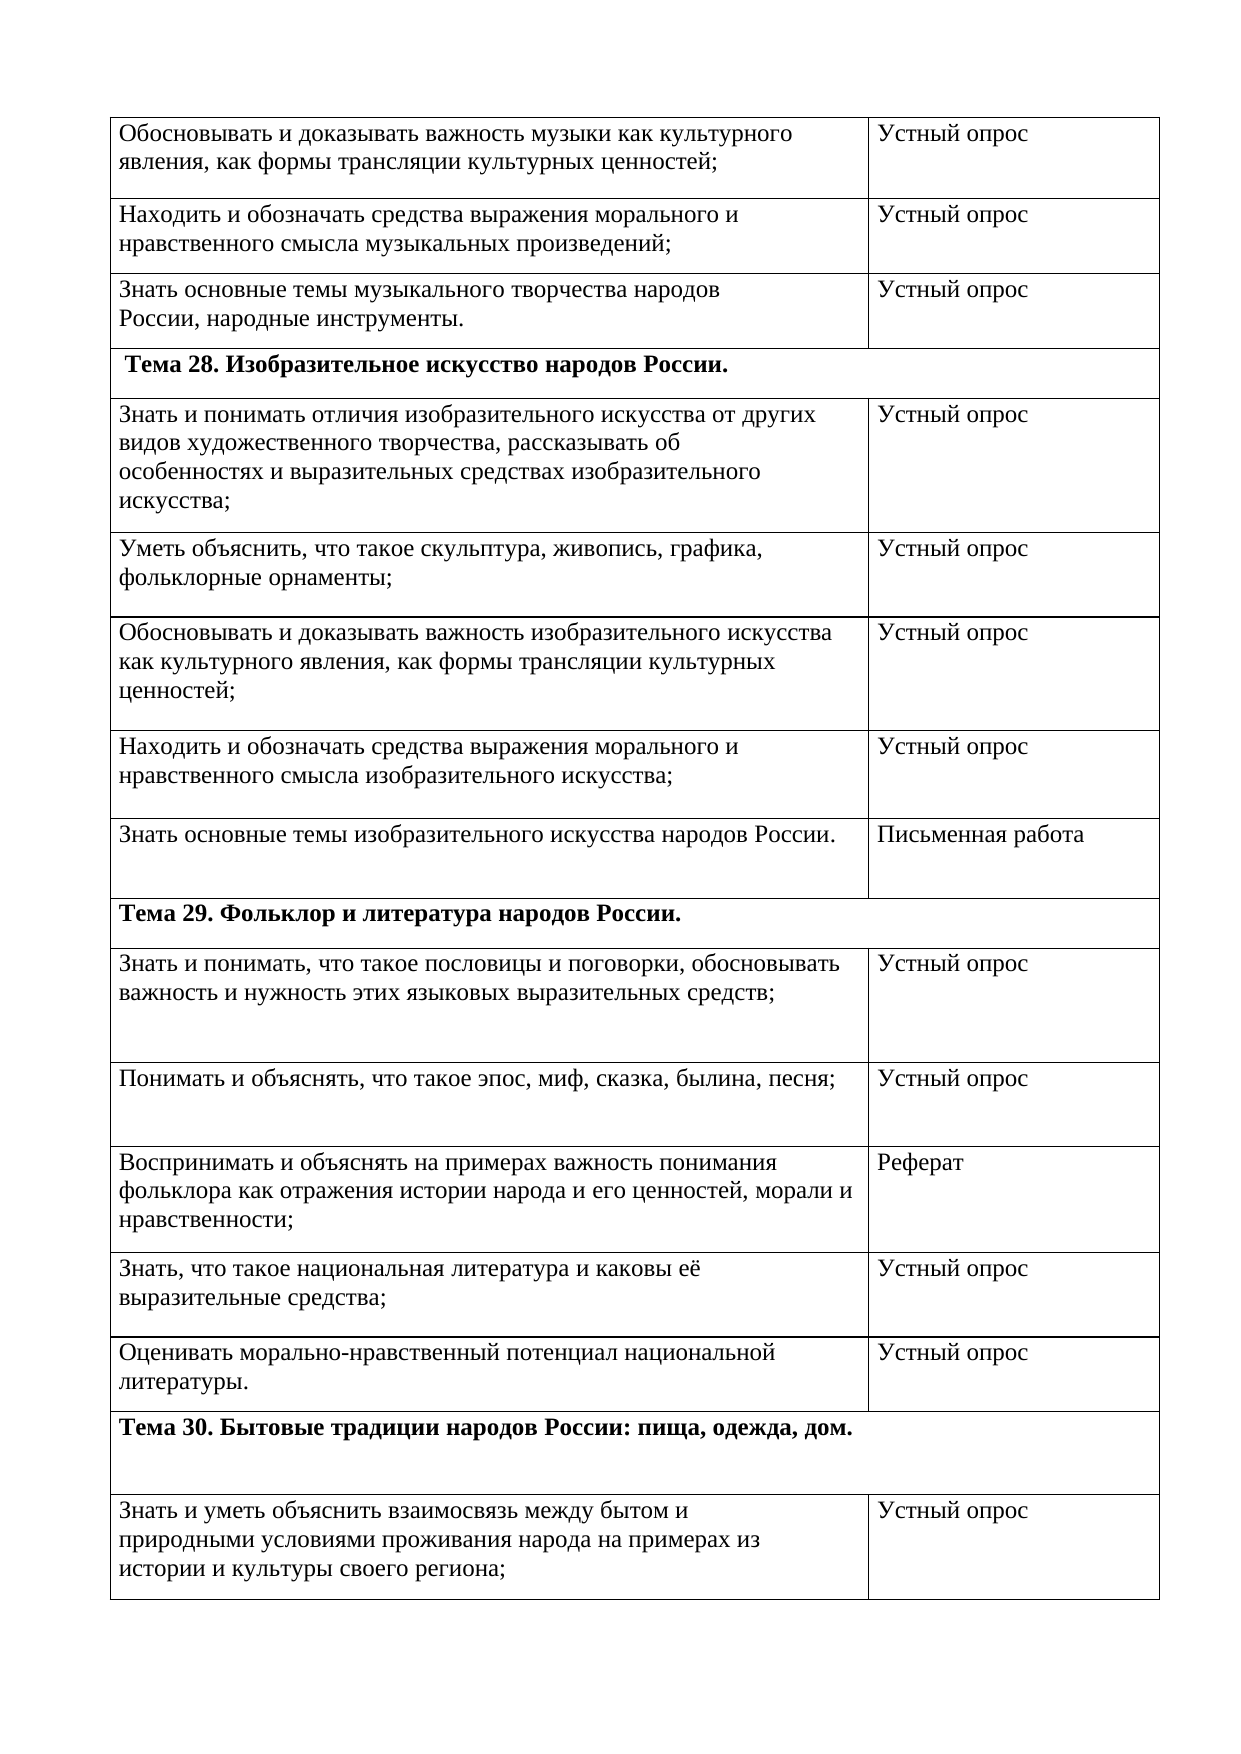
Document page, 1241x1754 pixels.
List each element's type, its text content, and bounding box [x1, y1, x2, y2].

table_cell Устный опрос [869, 274, 1159, 348]
table_cell Обосновывать и доказывать важность изобразительного искусства как культурного явления, как формы трансляции культурных ценностей; [111, 618, 868, 730]
table_cell Знать, что такое национальная литература и каковы её выразительные средства; [111, 1253, 868, 1336]
table_cell Устный опрос [869, 949, 1159, 1062]
table_cell Оценивать морально-нравственный потенциал национальной литературы. [111, 1338, 868, 1411]
table_header Устный опрос [869, 118, 1159, 198]
table_cell Знать основные темы изобразительного искусства народов России. [111, 819, 868, 897]
table_cell Воспринимать и объяснять на примерах важность понимания фольклора как отражения истории народа и его ценностей, морали и нравственности; [111, 1147, 868, 1252]
table_header Обосновывать и доказывать важность музыки как культурного явления, как формы трансляции культурных ценностей; [111, 118, 868, 198]
table_cell Тема 29. Фольклор и литература народов России. [111, 899, 1159, 947]
table_cell Знать и уметь объяснить взаимосвязь между бытом и природными условиями проживания народа на примерах из истории и культуры своего региона; [111, 1495, 868, 1599]
table_cell Устный опрос [869, 199, 1159, 273]
table_cell Устный опрос [869, 618, 1159, 730]
table_cell Устный опрос [869, 1063, 1159, 1146]
table_cell Знать и понимать, что такое пословицы и поговорки, обосновывать важность и нужность этих языковых выразительных средств; [111, 949, 868, 1062]
table_cell Письменная работа [869, 819, 1159, 897]
table_cell Тема 30. Бытовые традиции народов России: пища, одежда, дом. [111, 1412, 1159, 1494]
table_cell Устный опрос [869, 1495, 1159, 1599]
table_cell Знать и понимать отличия изобразительного искусства от других видов художественного творчества, рассказывать об особенностях и выразительных средствах изобразительного искусства; [111, 399, 868, 532]
table_cell Устный опрос [869, 731, 1159, 818]
table_cell Устный опрос [869, 533, 1159, 616]
table_cell Реферат [869, 1147, 1159, 1252]
table_cell Уметь объяснить, что такое скульптура, живопись, графика, фольклорные орнаменты; [111, 533, 868, 616]
table_cell Знать основные темы музыкального творчества народов России, народные инструменты. [111, 274, 868, 348]
table_cell Находить и обозначать средства выражения морального и нравственного смысла музыкальных произведений; [111, 199, 868, 273]
table_cell Устный опрос [869, 1338, 1159, 1411]
table_cell Устный опрос [869, 399, 1159, 532]
table_cell Понимать и объяснять, что такое эпос, миф, сказка, былина, песня; [111, 1063, 868, 1146]
table_cell Находить и обозначать средства выражения морального и нравственного смысла изобразительного искусства; [111, 731, 868, 818]
table_cell Устный опрос [869, 1253, 1159, 1336]
table_cell Тема 28. Изобразительное искусство народов России. [111, 349, 1159, 398]
